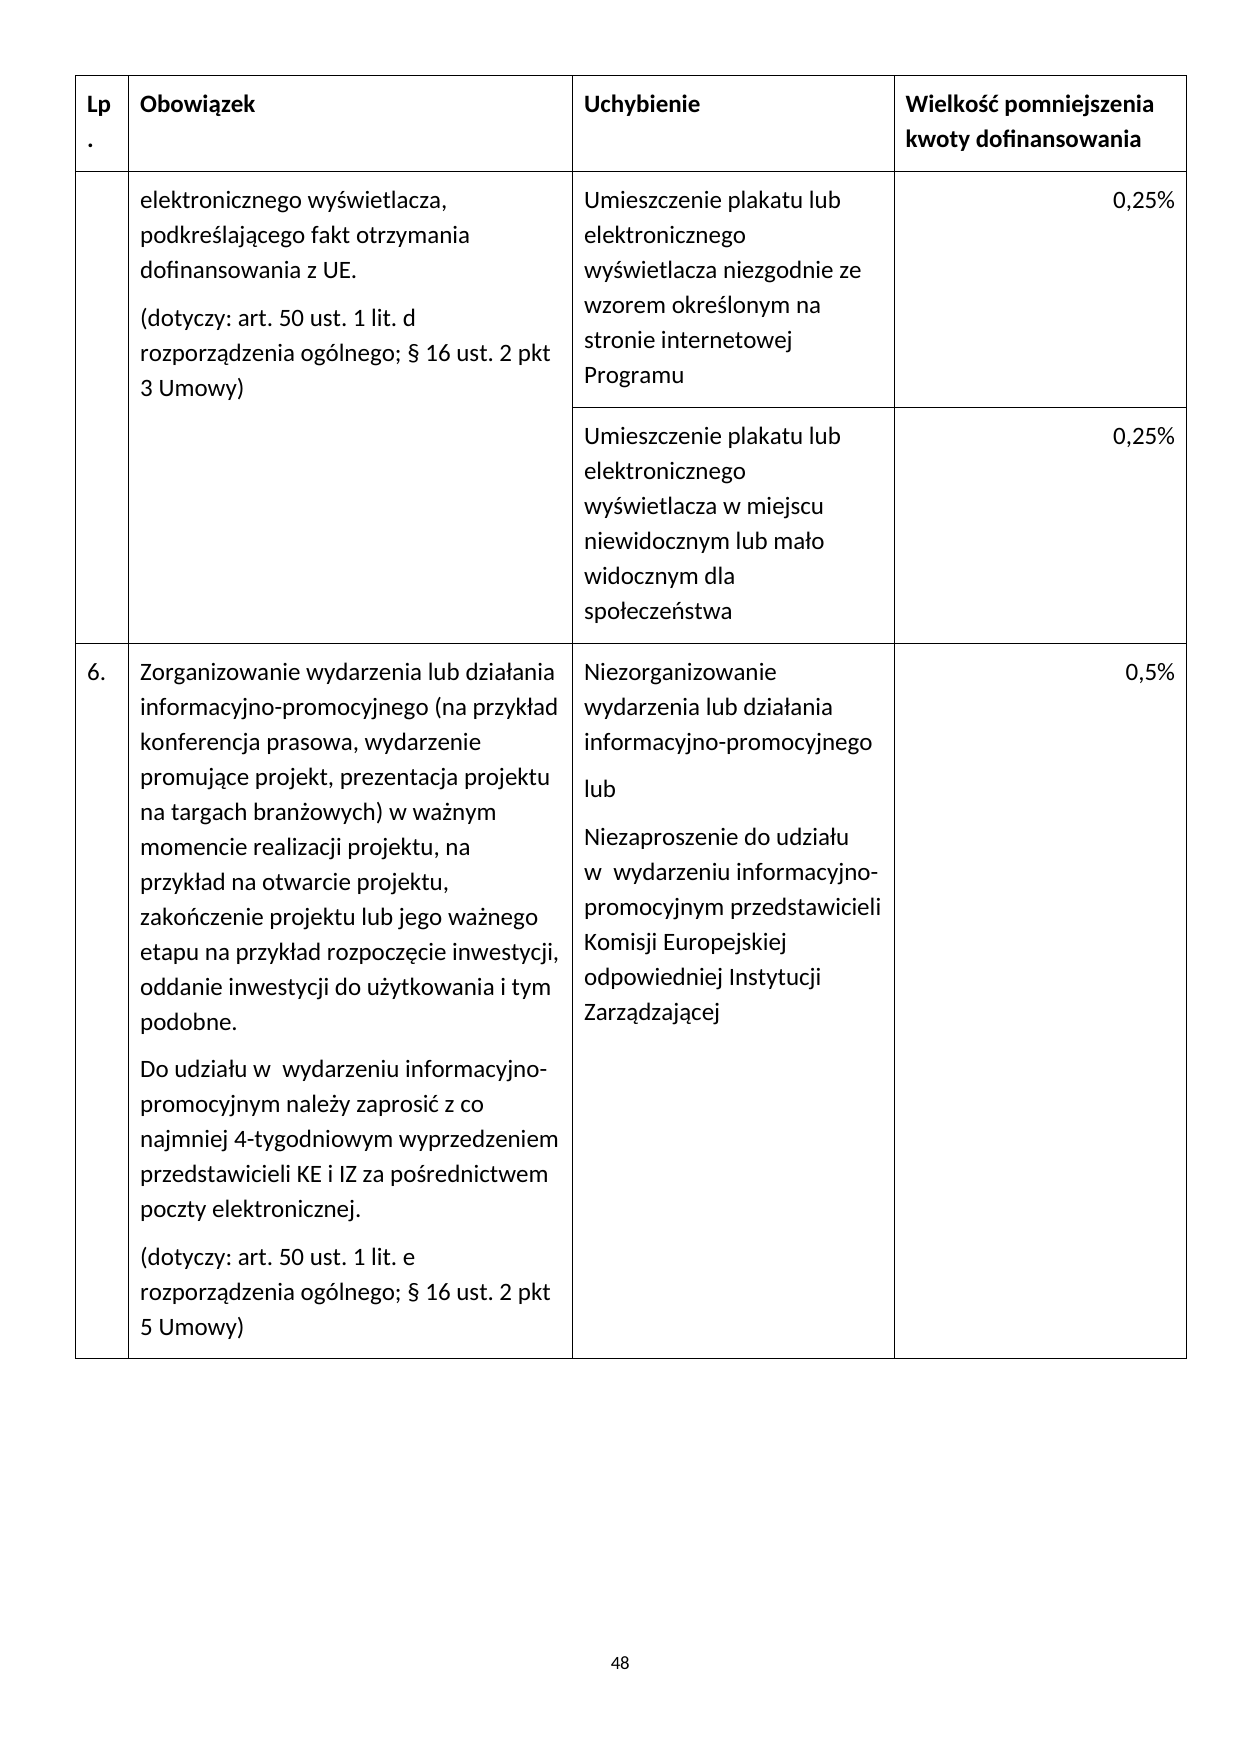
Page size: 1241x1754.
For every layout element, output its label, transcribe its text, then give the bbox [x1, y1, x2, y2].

table_cell 5. [76, 172, 128, 642]
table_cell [129, 172, 572, 642]
table_header Obowiązek [129, 76, 572, 171]
table_cell Niezorganizowanie wydarzenia lub działania informacyjno-promocyjnego lub Niezaproszenie do udziału w wydarzeniu informacyjno-promocyjnym przedstawicieli Komisji Europejskiej odpowiedniej Instytucji Zarządzającej [573, 644, 894, 1358]
table_cell 0,25% [895, 408, 1186, 642]
table_cell 6. [76, 644, 128, 1358]
table_cell Zorganizowanie wydarzenia lub działania informacyjno-promocyjnego (na przykład konferencja prasowa, wydarzenie promujące projekt, prezentacja projektu na targach branżowych) w ważnym momencie realizacji projektu, na przykład na otwarcie projektu, zakończenie projektu lub jego ważnego etapu na przykład rozpoczęcie inwestycji, oddanie inwestycji do użytkowania i tym podobne. Do udziału w wydarzeniu informacyjno-promocyjnym należy zaprosić z co najmniej 4-tygodniowym wyprzedzeniem przedstawicieli KE i IZ za pośrednictwem poczty elektronicznej. (dotyczy: art. 50 ust. 1 lit. e rozporządzenia ogólnego; § 16 ust. 2 pkt 5 Umowy) [129, 644, 572, 1358]
table_cell 0,5% [895, 644, 1186, 1358]
table_header Wielkość pomniejszenia kwoty dofinansowania [895, 76, 1186, 171]
table_cell Umieszczenie plakatu lub elektronicznego wyświetlacza w miejscu niewidocznym lub mało widocznym dla społeczeństwa [573, 408, 894, 642]
table_header Uchybienie [573, 76, 894, 171]
table_header Lp. [76, 76, 128, 171]
table_cell Umieszczenie plakatu lub elektronicznego wyświetlacza niezgodnie ze wzorem określonym na stronie internetowej Programu [573, 172, 894, 407]
table_cell 0,25% [895, 172, 1186, 407]
